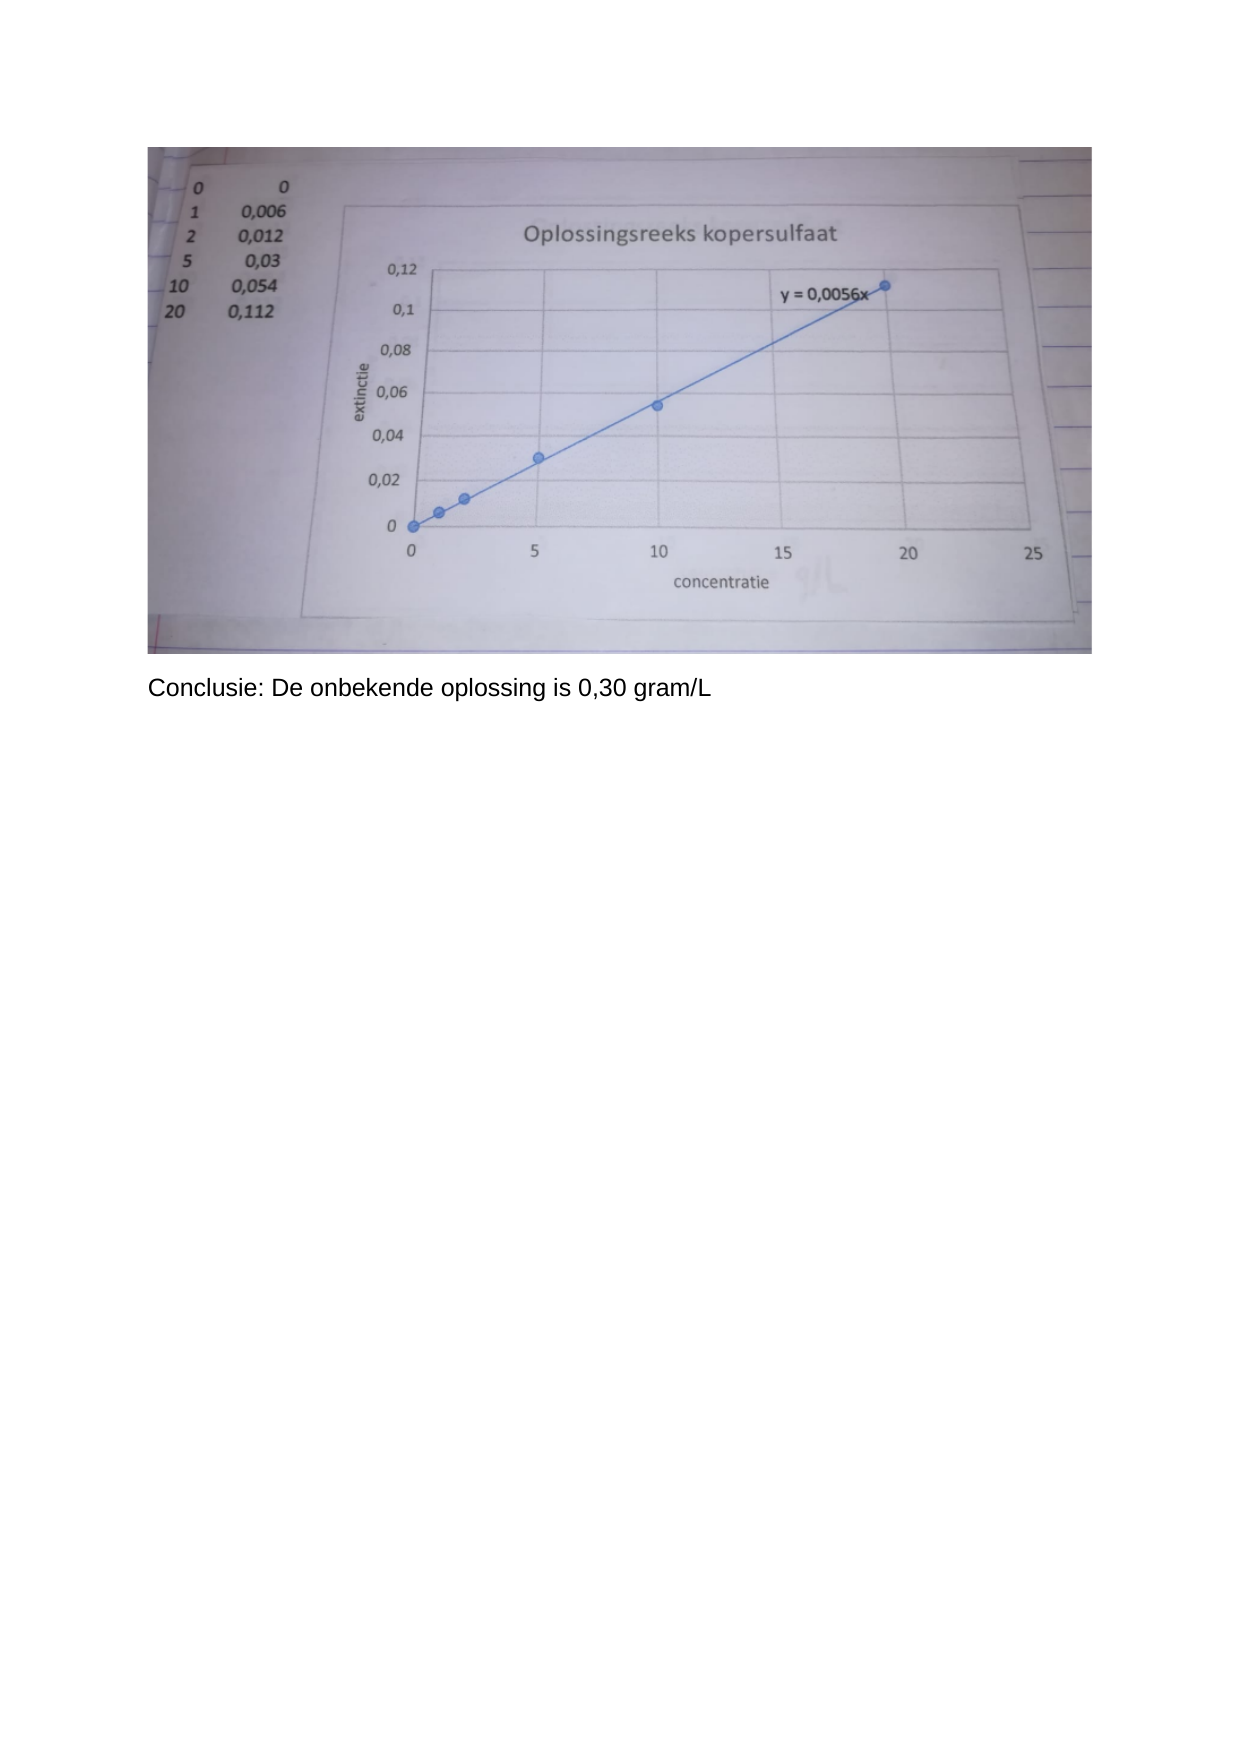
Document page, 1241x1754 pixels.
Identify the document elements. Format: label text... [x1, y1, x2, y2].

picture [147, 147, 1093, 654]
text Conclusie: De onbekende oplossing is 0,30 gram/L [148, 673, 1093, 702]
